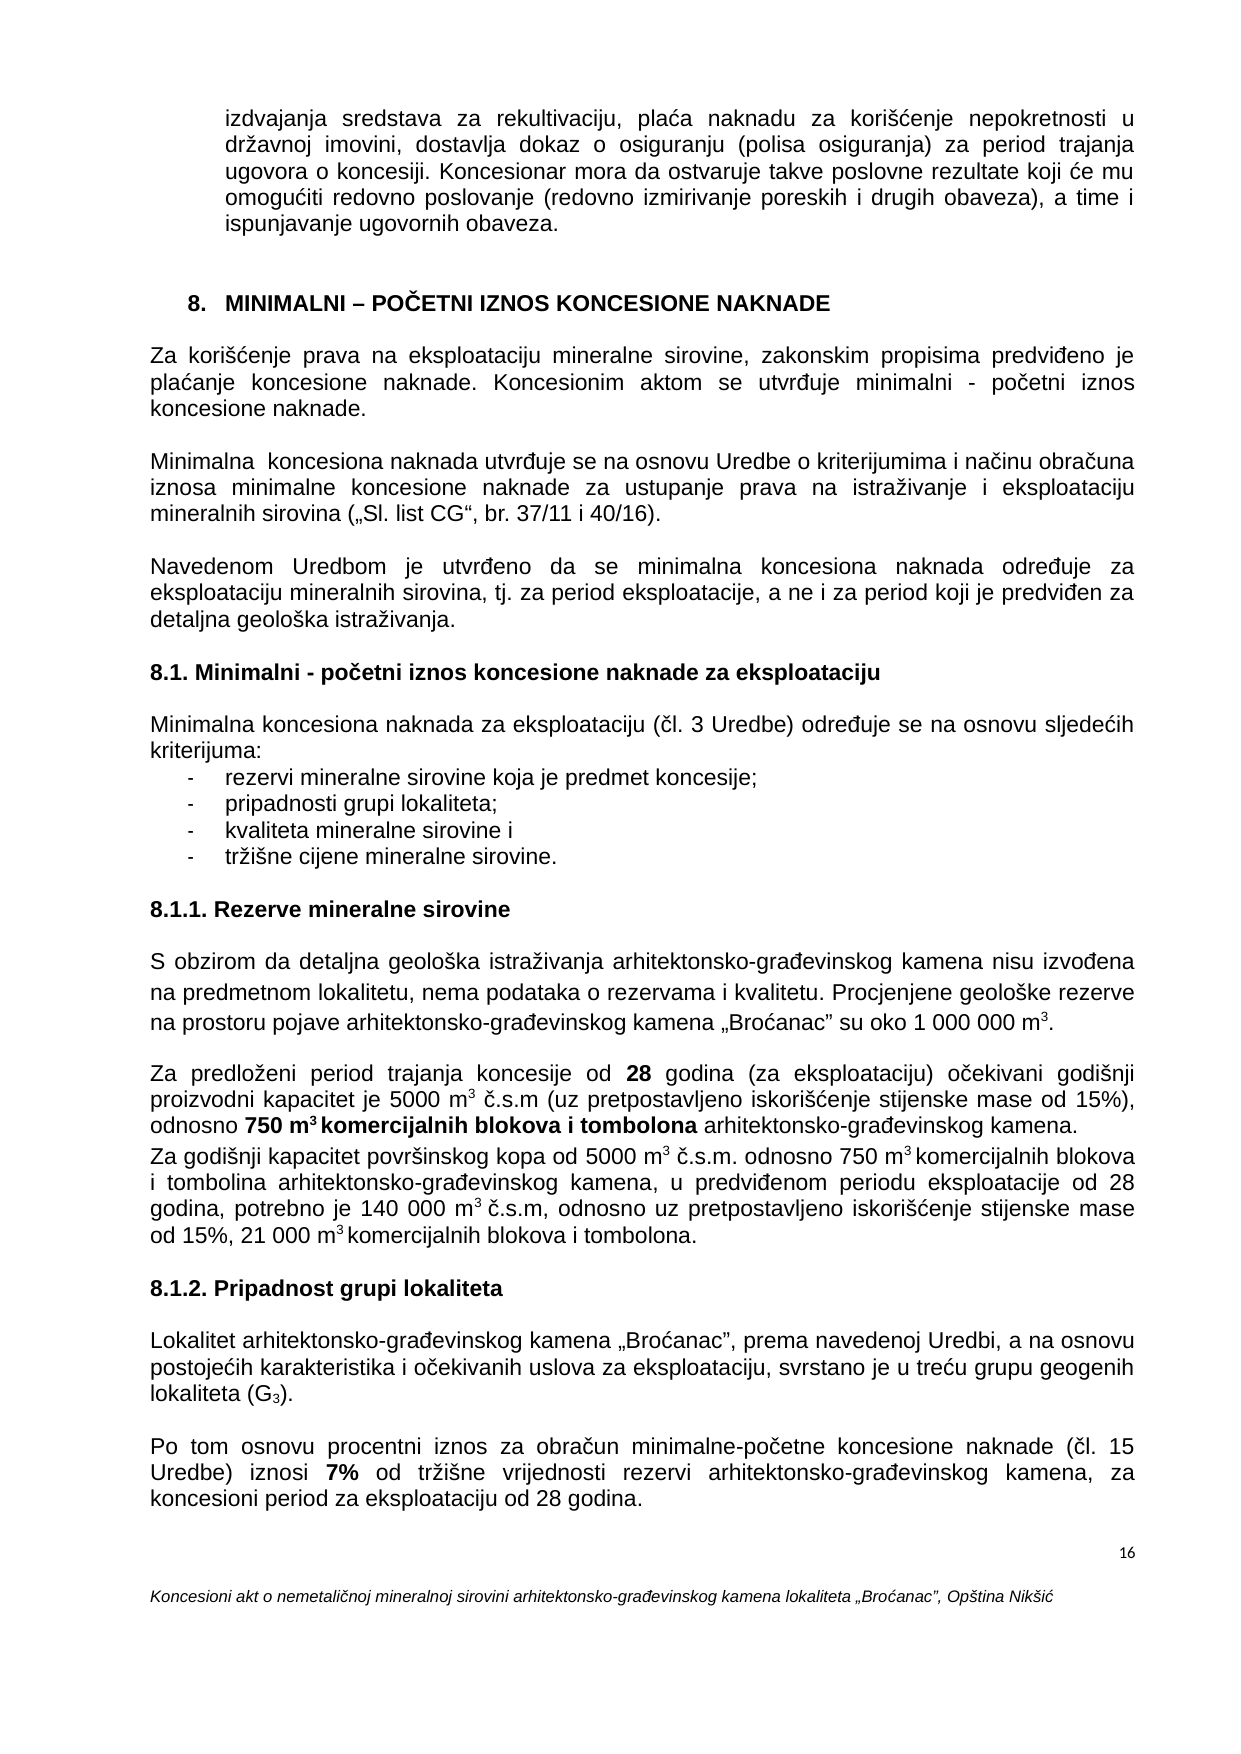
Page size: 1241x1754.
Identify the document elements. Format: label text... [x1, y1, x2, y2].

text Minimalna koncesiona naknada utvrđuje se na osnovu Uredbe o kriterijumima i načinu obračuna iznosa minimalne koncesione naknade za ustupanje prava na istraživanje i eksploataciju mineralnih sirovina („Sl. list CG“, br. 37/11 i 40/16). [150, 448, 1135, 527]
list pripadnosti grupi lokaliteta; [187, 790, 1135, 817]
text S obzirom da detaljna geološka istraživanja arhitektonsko-građevinskog kamena nisu izvođena na predmetnom lokalitetu, nema podataka o rezervama i kvalitetu. Procjenjene geološke rezerve na prostoru pojave arhitektonsko-građevinskog kamena „Broćanac” su oko 1 000 000 m3. [150, 948, 1135, 1035]
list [187, 105, 1135, 237]
text Navedenom Uredbom je utvrđeno da se minimalna koncesiona naknada određuje za eksploataciju mineralnih sirovina, tj. za period eksploatacije, a ne i za period koji je predviđen za detaljna geološka istraživanja. [150, 553, 1135, 632]
text Za predloženi period trajanja koncesije od 28 godina (za eksploataciju) očekivani godišnji proizvodni kapacitet je 5000 m3 č.s.m (uz pretpostavljeno iskorišćenje stijenske mase od 15%), odnosno 750 m3 komercijalnih blokova i tombolona arhitektonsko-građevinskog kamena. [150, 1060, 1135, 1139]
text Minimalna koncesiona naknada za eksploataciju (čl. 3 Uredbe) određuje se na osnovu sljedećih kriterijuma: [150, 711, 1135, 764]
list kvaliteta mineralne sirovine i [187, 817, 1135, 843]
text Za godišnji kapacitet površinskog kopa od 5000 m3 č.s.m. odnosno 750 m3 komercijalnih blokova i tombolina arhitektonsko-građevinskog kamena, u predviđenom periodu eksploatacije od 28 godina, potrebno je 140 000 m3 č.s.m, odnosno uz pretpostavljeno iskorišćenje stijenske mase od 15%, 21 000 m3 komercijalnih blokova i tombolona. [150, 1143, 1135, 1248]
list tržišne cijene mineralne sirovine. [187, 843, 1135, 869]
text Lokalitet arhitektonsko-građevinskog kamena „Broćanac”, prema navedenoj Uredbi, a na osnovu postojećih karakteristika i očekivanih uslova za eksploataciju, svrstano je u treću grupu geogenih lokaliteta (G3). [150, 1327, 1135, 1406]
subtitle 8.1. Minimalni - početni iznos koncesione naknade za eksploataciju [150, 658, 1135, 685]
list rezervi mineralne sirovine koja je predmet koncesije; [187, 764, 1135, 790]
subtitle 8.1.2. Pripadnost grupi lokaliteta [150, 1274, 1135, 1301]
text Za korišćenje prava na eksploataciju mineralne sirovine, zakonskim propisima predviđeno je plaćanje koncesione naknade. Koncesionim aktom se utvrđuje minimalni - početni iznos koncesione naknade. [150, 342, 1135, 421]
subtitle 8.1.1. Rezerve mineralne sirovine [150, 896, 1135, 922]
subtitle MINIMALNI – POČETNI IZNOS KONCESIONE NAKNADE [187, 289, 1135, 316]
text Po tom osnovu procentni iznos za obračun minimalne-početne koncesione naknade (čl. 15 Uredbe) iznosi 7% od tržišne vrijednosti rezervi arhitektonsko-građevinskog kamena, za koncesioni period za eksploataciju od 28 godina. [150, 1433, 1135, 1512]
